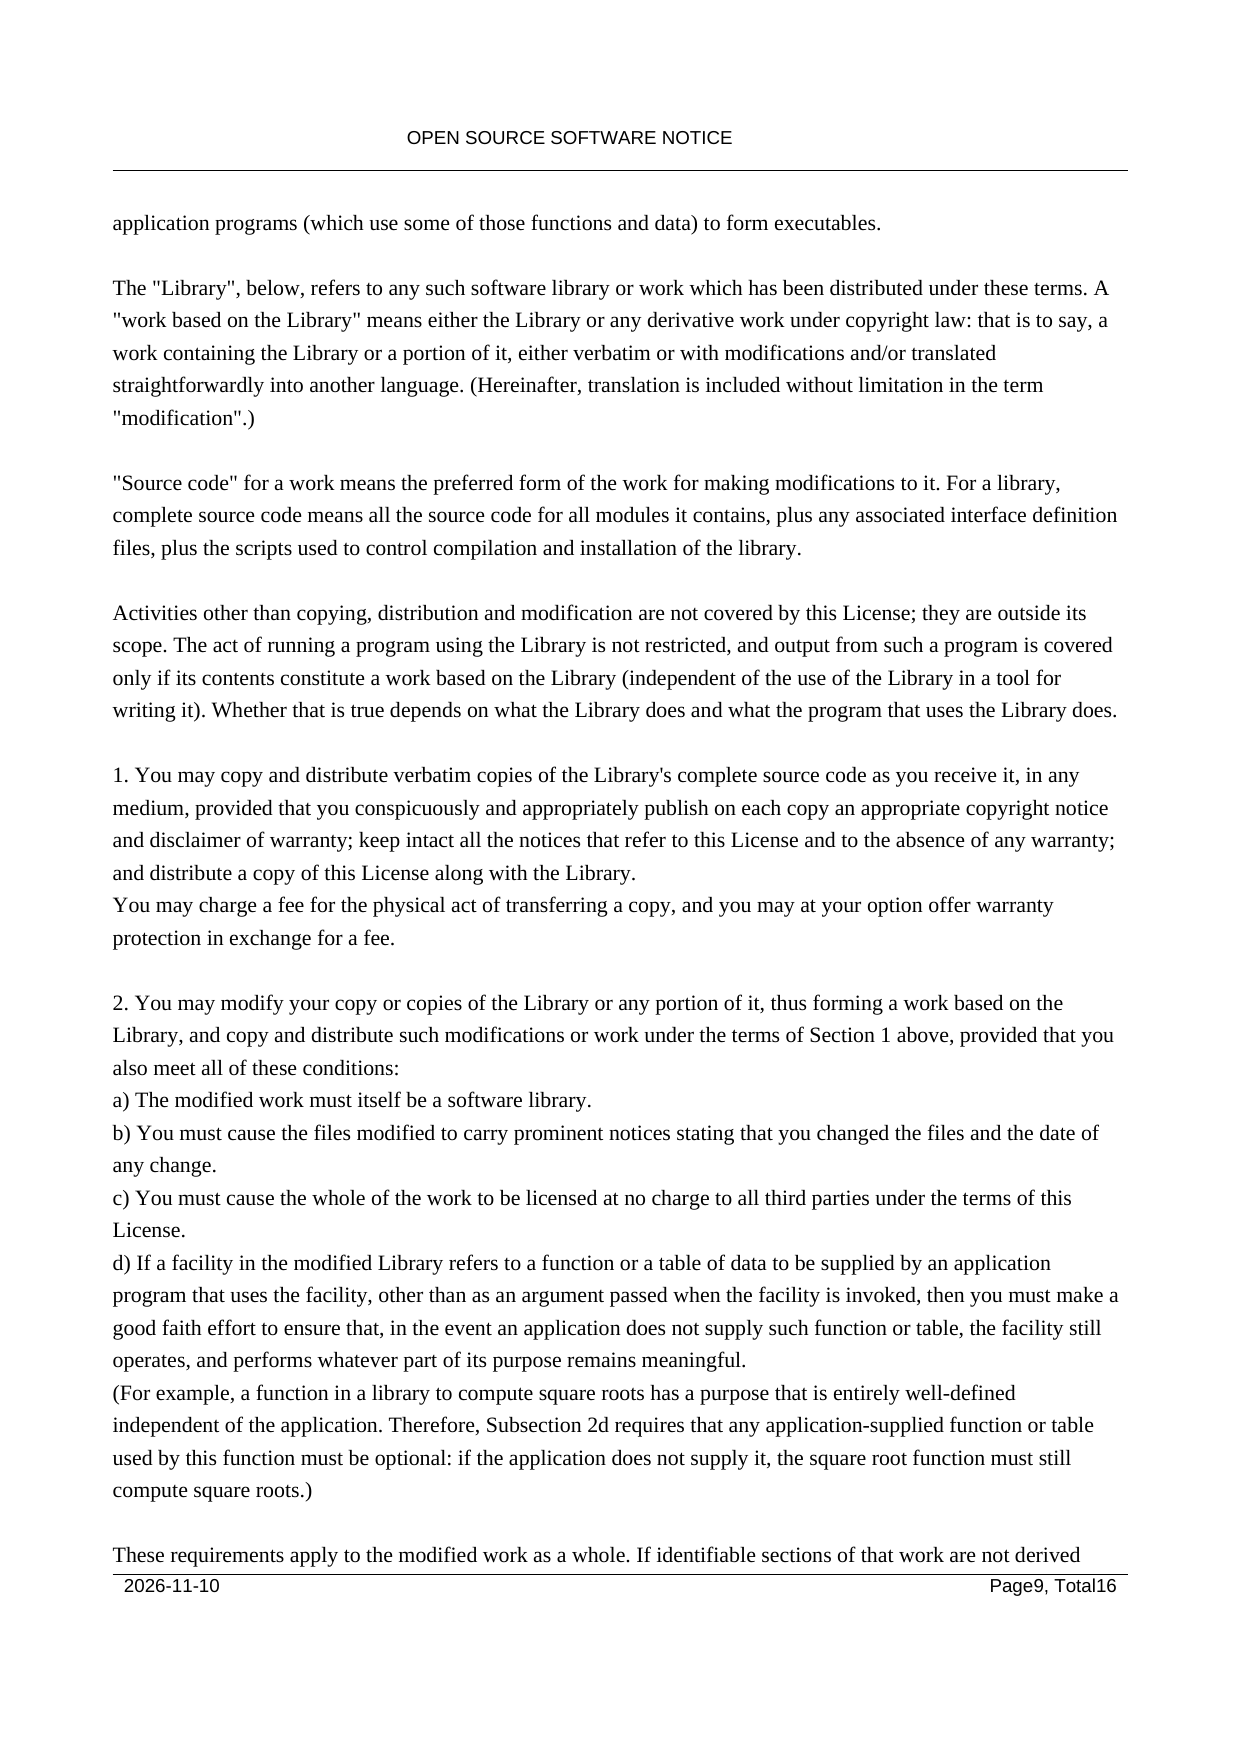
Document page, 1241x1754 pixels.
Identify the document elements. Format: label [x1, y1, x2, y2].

text [112, 206, 1128, 1571]
